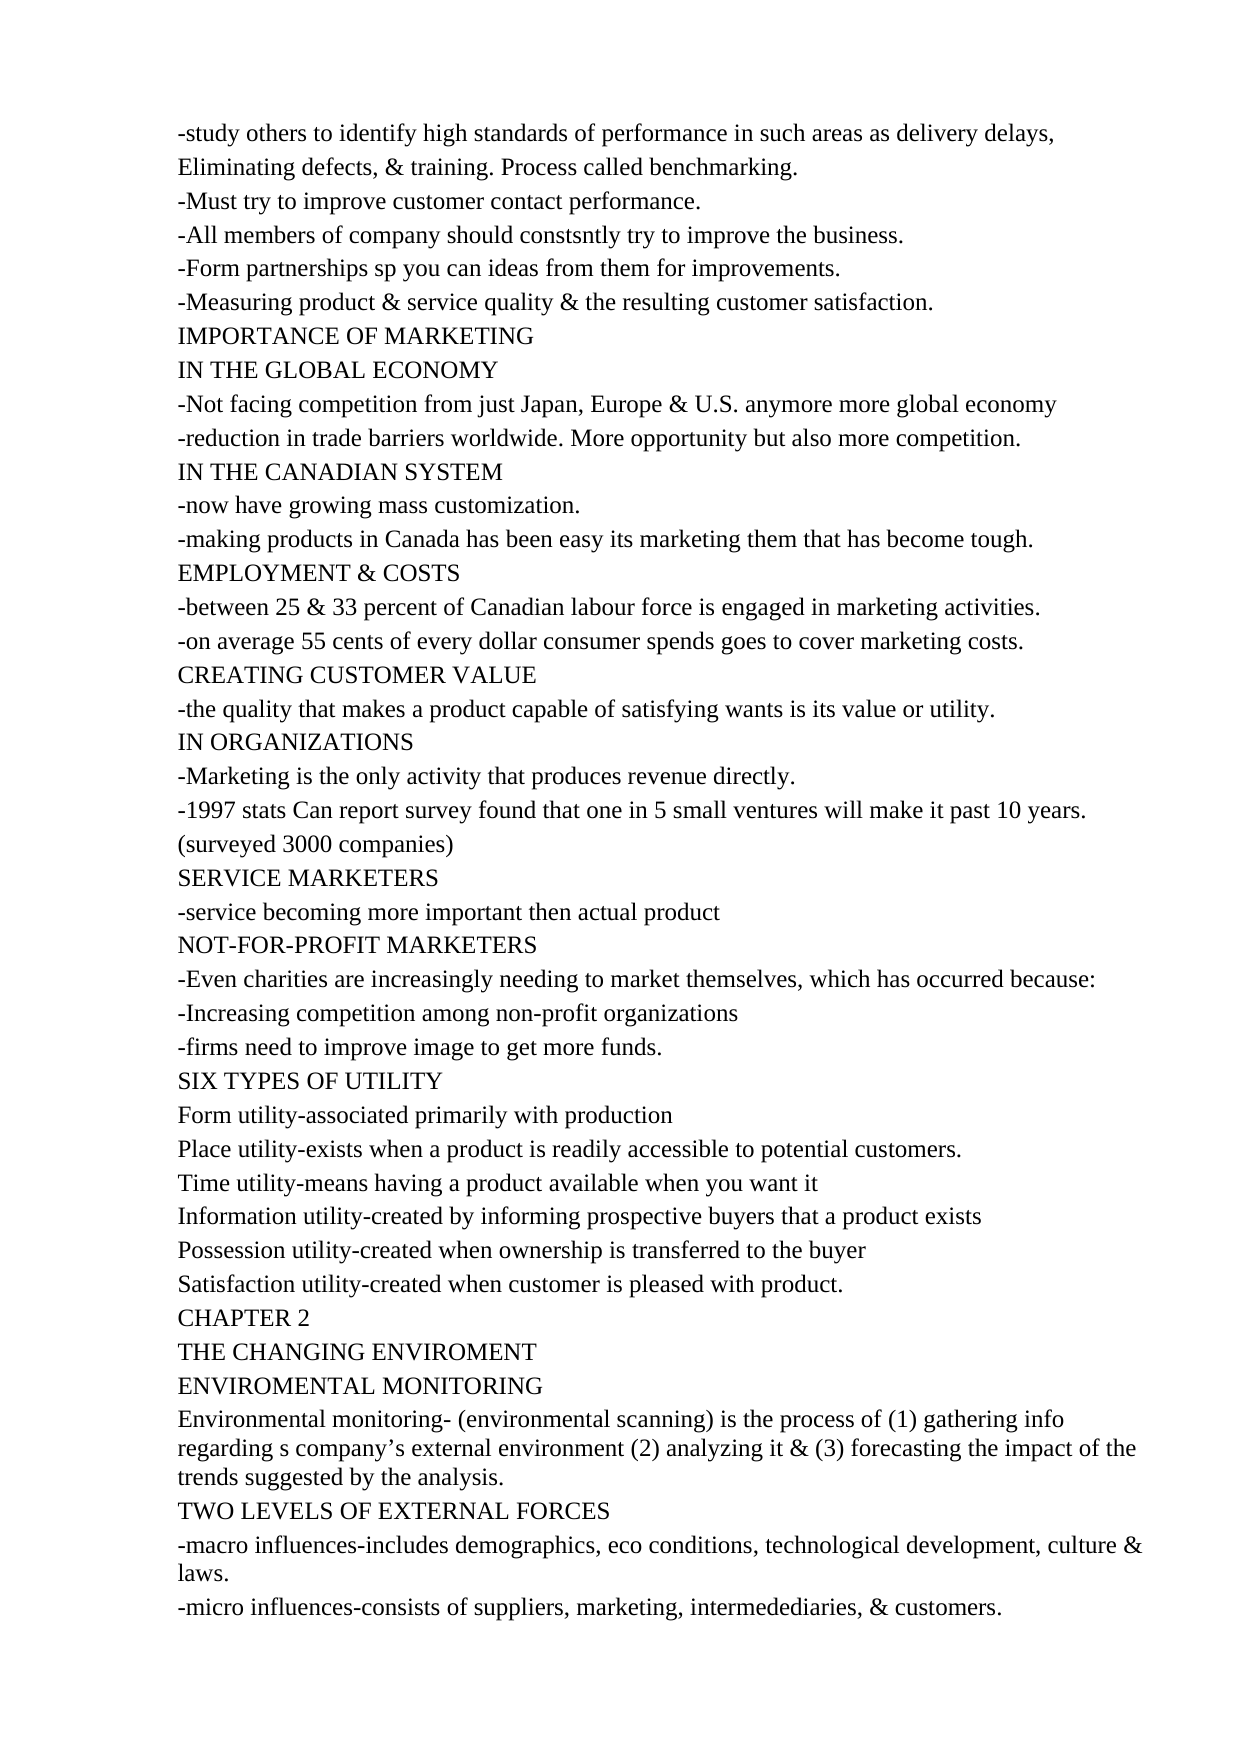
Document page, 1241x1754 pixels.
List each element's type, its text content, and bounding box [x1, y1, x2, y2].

text SERVICE MARKETERS [177, 863, 1152, 892]
text -the quality that makes a product capable of satisfying wants is its value or utility. [177, 694, 1152, 722]
text -making products in Canada has been easy its marketing them that has become tough. [177, 524, 1152, 553]
text EMPLOYMENT & COSTS [177, 558, 1152, 587]
text -macro influences-includes demographics, eco conditions, technological development, culture & laws. [177, 1530, 1152, 1587]
text IN THE GLOBAL ECONOMY [177, 355, 1152, 384]
text -on average 55 cents of every dollar consumer spends goes to cover marketing costs. [177, 626, 1152, 655]
text -1997 stats Can report survey found that one in 5 small ventures will make it past 10 years. [177, 795, 1152, 824]
text -service becoming more important then actual product [177, 897, 1152, 926]
text IN THE CANADIAN SYSTEM [177, 457, 1152, 485]
text ENVIROMENTAL MONITORING [177, 1371, 1152, 1399]
text IN ORGANIZATIONS [177, 727, 1152, 756]
text IMPORTANCE OF MARKETING [177, 321, 1152, 350]
text -Even charities are increasingly needing to market themselves, which has occurred because: [177, 964, 1152, 993]
text -Form partnerships sp you can ideas from them for improvements. [177, 253, 1152, 282]
text (surveyed 3000 companies) [177, 829, 1152, 858]
text Place utility-exists when a product is readily accessible to potential customers. [177, 1134, 1152, 1162]
text -study others to identify high standards of performance in such areas as delivery delays, [177, 118, 1152, 147]
text -now have growing mass customization. [177, 491, 1152, 519]
text Possession utility-created when ownership is transferred to the buyer [177, 1235, 1152, 1264]
text -firms need to improve image to get more funds. [177, 1032, 1152, 1061]
text SIX TYPES OF UTILITY [177, 1066, 1152, 1095]
text -All members of company should constsntly try to improve the business. [177, 220, 1152, 248]
text -reduction in trade barriers worldwide. More opportunity but also more competition. [177, 423, 1152, 452]
text Information utility-created by informing prospective buyers that a product exists [177, 1201, 1152, 1230]
text CREATING CUSTOMER VALUE [177, 660, 1152, 688]
text Satisfaction utility-created when customer is pleased with product. [177, 1269, 1152, 1298]
text NOT-FOR-PROFIT MARKETERS [177, 931, 1152, 959]
text Time utility-means having a product available when you want it [177, 1168, 1152, 1196]
text Eliminating defects, & training. Process called benchmarking. [177, 152, 1152, 181]
text -Marketing is the only activity that produces revenue directly. [177, 761, 1152, 790]
text Environmental monitoring- (environmental scanning) is the process of (1) gathering info regarding s company’s external environment (2) analyzing it & (3) forecasting the impact of the trends suggested by the analysis. [177, 1404, 1152, 1491]
text Form utility-associated primarily with production [177, 1100, 1152, 1129]
text -between 25 & 33 percent of Canadian labour force is engaged in marketing activities. [177, 592, 1152, 621]
text THE CHANGING ENVIROMENT [177, 1337, 1152, 1366]
text -Measuring product & service quality & the resulting customer satisfaction. [177, 287, 1152, 316]
text CHAPTER 2 [177, 1303, 1152, 1332]
text TWO LEVELS OF EXTERNAL FORCES [177, 1496, 1152, 1525]
text -Increasing competition among non-profit organizations [177, 998, 1152, 1027]
text -micro influences-consists of suppliers, marketing, intermedediaries, & customers. [177, 1592, 1152, 1621]
text -Not facing competition from just Japan, Europe & U.S. anymore more global economy [177, 389, 1152, 418]
text -Must try to improve customer contact performance. [177, 186, 1152, 214]
